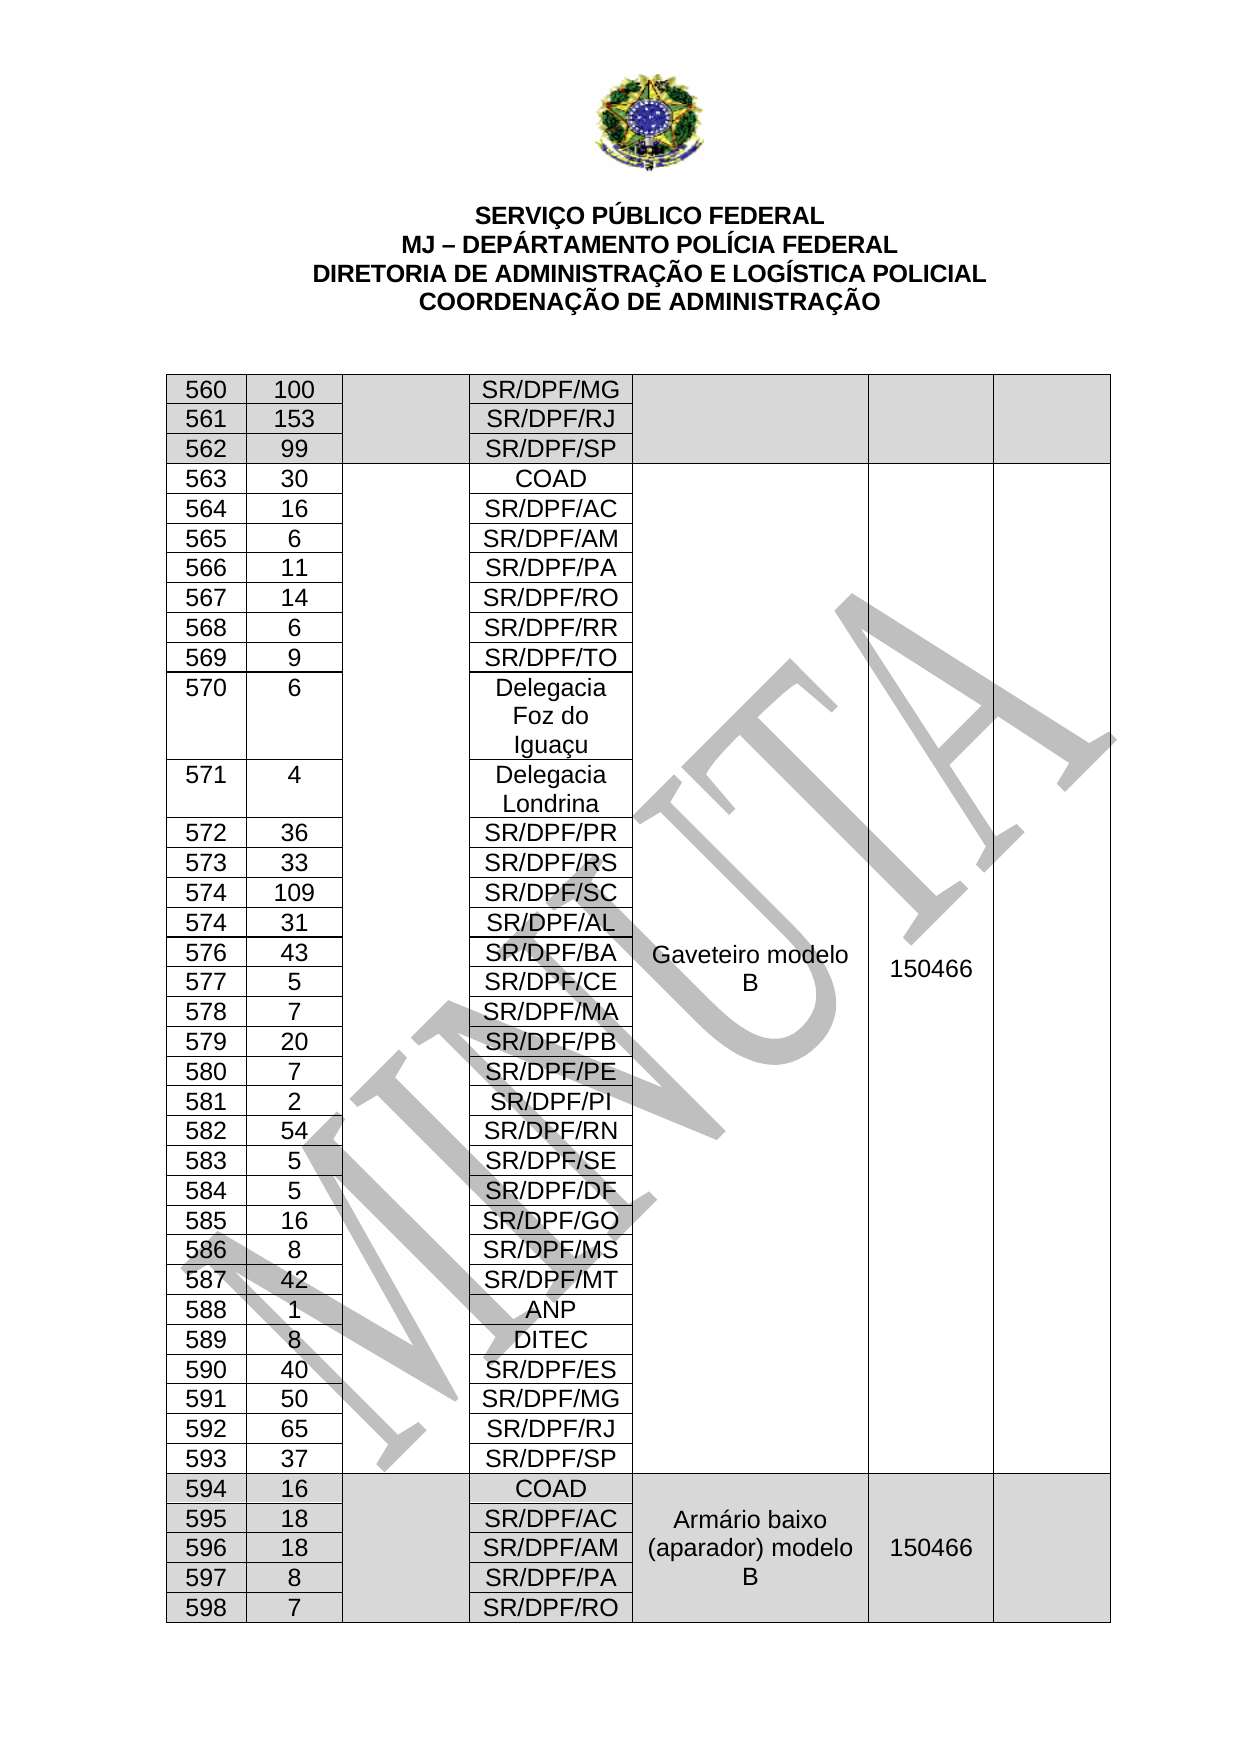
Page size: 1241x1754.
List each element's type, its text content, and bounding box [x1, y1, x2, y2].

table_cell Gaveteiro modelo B [633, 464, 868, 1473]
table_cell SR/DPF/SP [470, 1444, 632, 1473]
table_cell 579 [167, 1027, 246, 1056]
table_cell 9 [247, 643, 342, 671]
table_cell 598 [167, 1593, 246, 1622]
table_cell 40 [247, 1355, 342, 1383]
table_cell COAD [470, 1474, 632, 1502]
table_cell SR/DPF/RS [470, 848, 632, 877]
table_cell 572 [167, 818, 246, 847]
table_cell 54 [247, 1116, 342, 1145]
table_cell SR/DPF/DF [470, 1176, 632, 1204]
table_cell SR/DPF/AM [470, 524, 632, 552]
table_cell SR/DPF/RN [470, 1116, 632, 1145]
table_cell 574 [167, 908, 246, 936]
table_cell SR/DPF/GO [470, 1206, 632, 1234]
table_cell 580 [167, 1057, 246, 1085]
table_cell 50 [247, 1384, 342, 1413]
table_cell [994, 464, 1110, 1473]
table_cell 150466 [869, 464, 993, 1473]
table_cell SR/DPF/MA [470, 997, 632, 1026]
table_cell 7 [247, 997, 342, 1026]
table_cell 560 [167, 375, 246, 403]
table_cell 596 [167, 1533, 246, 1562]
table_cell 581 [167, 1086, 246, 1115]
table_cell Armário baixo (aparador) modelo B [633, 1474, 868, 1622]
table_cell 7 [247, 1057, 342, 1085]
table_cell SR/DPF/RJ [470, 1414, 632, 1443]
table_cell 594 [167, 1474, 246, 1502]
table_cell 561 [167, 404, 246, 433]
table_cell 595 [167, 1504, 246, 1532]
table_cell 6 [247, 613, 342, 642]
table_cell SR/DPF/ES [470, 1355, 632, 1383]
table_cell 577 [167, 967, 246, 996]
table_cell 14 [247, 583, 342, 612]
table_cell SR/DPF/PE [470, 1057, 632, 1085]
table_cell 30 [247, 464, 342, 493]
table_cell 33 [247, 848, 342, 877]
table_cell 8 [247, 1235, 342, 1264]
table_cell SR/DPF/RO [470, 1593, 632, 1622]
table_cell COAD [470, 464, 632, 493]
table_cell 11 [247, 553, 342, 582]
table_cell 42 [247, 1265, 342, 1294]
table_cell 565 [167, 524, 246, 552]
table_cell 566 [167, 553, 246, 582]
table_cell [994, 1474, 1110, 1622]
table_cell 100 [247, 375, 342, 403]
table_cell SR/DPF/RR [470, 613, 632, 642]
table_cell 7 [247, 1593, 342, 1622]
table_cell 569 [167, 643, 246, 671]
table_cell SR/DPF/AM [470, 1533, 632, 1562]
table_cell [343, 464, 469, 1473]
table_cell 574 [167, 878, 246, 907]
table_cell 109 [247, 878, 342, 907]
table_cell 590 [167, 1355, 246, 1383]
table_cell 583 [167, 1146, 246, 1175]
table_cell 578 [167, 997, 246, 1026]
table_cell 563 [167, 464, 246, 493]
table_cell 8 [247, 1325, 342, 1353]
table_cell 4 [247, 760, 342, 817]
table_cell SR/DPF/CE [470, 967, 632, 996]
table_cell 597 [167, 1563, 246, 1592]
table_cell SR/DPF/AC [470, 1504, 632, 1532]
table_cell 5 [247, 1146, 342, 1175]
table_cell SR/DPF/AC [470, 494, 632, 522]
table_cell 153 [247, 404, 342, 433]
table_cell 6 [247, 673, 342, 759]
table_cell 592 [167, 1414, 246, 1443]
table_cell 2 [247, 1086, 342, 1115]
table_cell 8 [247, 1563, 342, 1592]
table_cell 150466 [869, 1474, 993, 1622]
table_cell 573 [167, 848, 246, 877]
table_cell 16 [247, 1206, 342, 1234]
table_cell 31 [247, 908, 342, 936]
table_cell SR/DPF/PR [470, 818, 632, 847]
table_cell ANP [470, 1295, 632, 1324]
table_cell 36 [247, 818, 342, 847]
table_cell 591 [167, 1384, 246, 1413]
table_cell 16 [247, 494, 342, 522]
table_cell 585 [167, 1206, 246, 1234]
table_cell 5 [247, 1176, 342, 1204]
table_cell 576 [167, 938, 246, 966]
table_cell 65 [247, 1414, 342, 1443]
table_cell 570 [167, 673, 246, 759]
table_cell Delegacia Foz do Iguaçu [470, 673, 632, 759]
table_cell 37 [247, 1444, 342, 1473]
table_cell SR/DPF/PA [470, 1563, 632, 1592]
table_cell SR/DPF/MT [470, 1265, 632, 1294]
table_cell SR/DPF/SP [470, 434, 632, 463]
table_cell SR/DPF/MG [470, 1384, 632, 1413]
table_cell [343, 1474, 469, 1622]
table_cell SR/DPF/PB [470, 1027, 632, 1056]
table_cell 586 [167, 1235, 246, 1264]
table_cell 20 [247, 1027, 342, 1056]
table_cell 593 [167, 1444, 246, 1473]
table_cell 564 [167, 494, 246, 522]
table_cell 43 [247, 938, 342, 966]
table_cell SR/DPF/BA [470, 938, 632, 966]
table_cell 99 [247, 434, 342, 463]
table_cell SR/DPF/TO [470, 643, 632, 671]
table_cell 6 [247, 524, 342, 552]
table_cell SR/DPF/MG [470, 375, 632, 403]
table_cell 571 [167, 760, 246, 817]
table_cell DITEC [470, 1325, 632, 1353]
table_cell 584 [167, 1176, 246, 1204]
table_cell 1 [247, 1295, 342, 1324]
table_cell SR/DPF/AL [470, 908, 632, 936]
table_cell Delegacia Londrina [470, 760, 632, 817]
table_cell 587 [167, 1265, 246, 1294]
table_cell SR/DPF/SE [470, 1146, 632, 1175]
table_cell SR/DPF/MS [470, 1235, 632, 1264]
table_cell 589 [167, 1325, 246, 1353]
table_cell 16 [247, 1474, 342, 1502]
table_cell 567 [167, 583, 246, 612]
table_cell SR/DPF/SC [470, 878, 632, 907]
table_cell 588 [167, 1295, 246, 1324]
table_cell 5 [247, 967, 342, 996]
table_cell 18 [247, 1533, 342, 1562]
table_cell 568 [167, 613, 246, 642]
table_cell 18 [247, 1504, 342, 1532]
table_cell 582 [167, 1116, 246, 1145]
table_cell SR/DPF/PA [470, 553, 632, 582]
table_cell 562 [167, 434, 246, 463]
table_cell SR/DPF/RO [470, 583, 632, 612]
table_cell SR/DPF/RJ [470, 404, 632, 433]
table_cell SR/DPF/PI [470, 1086, 632, 1115]
